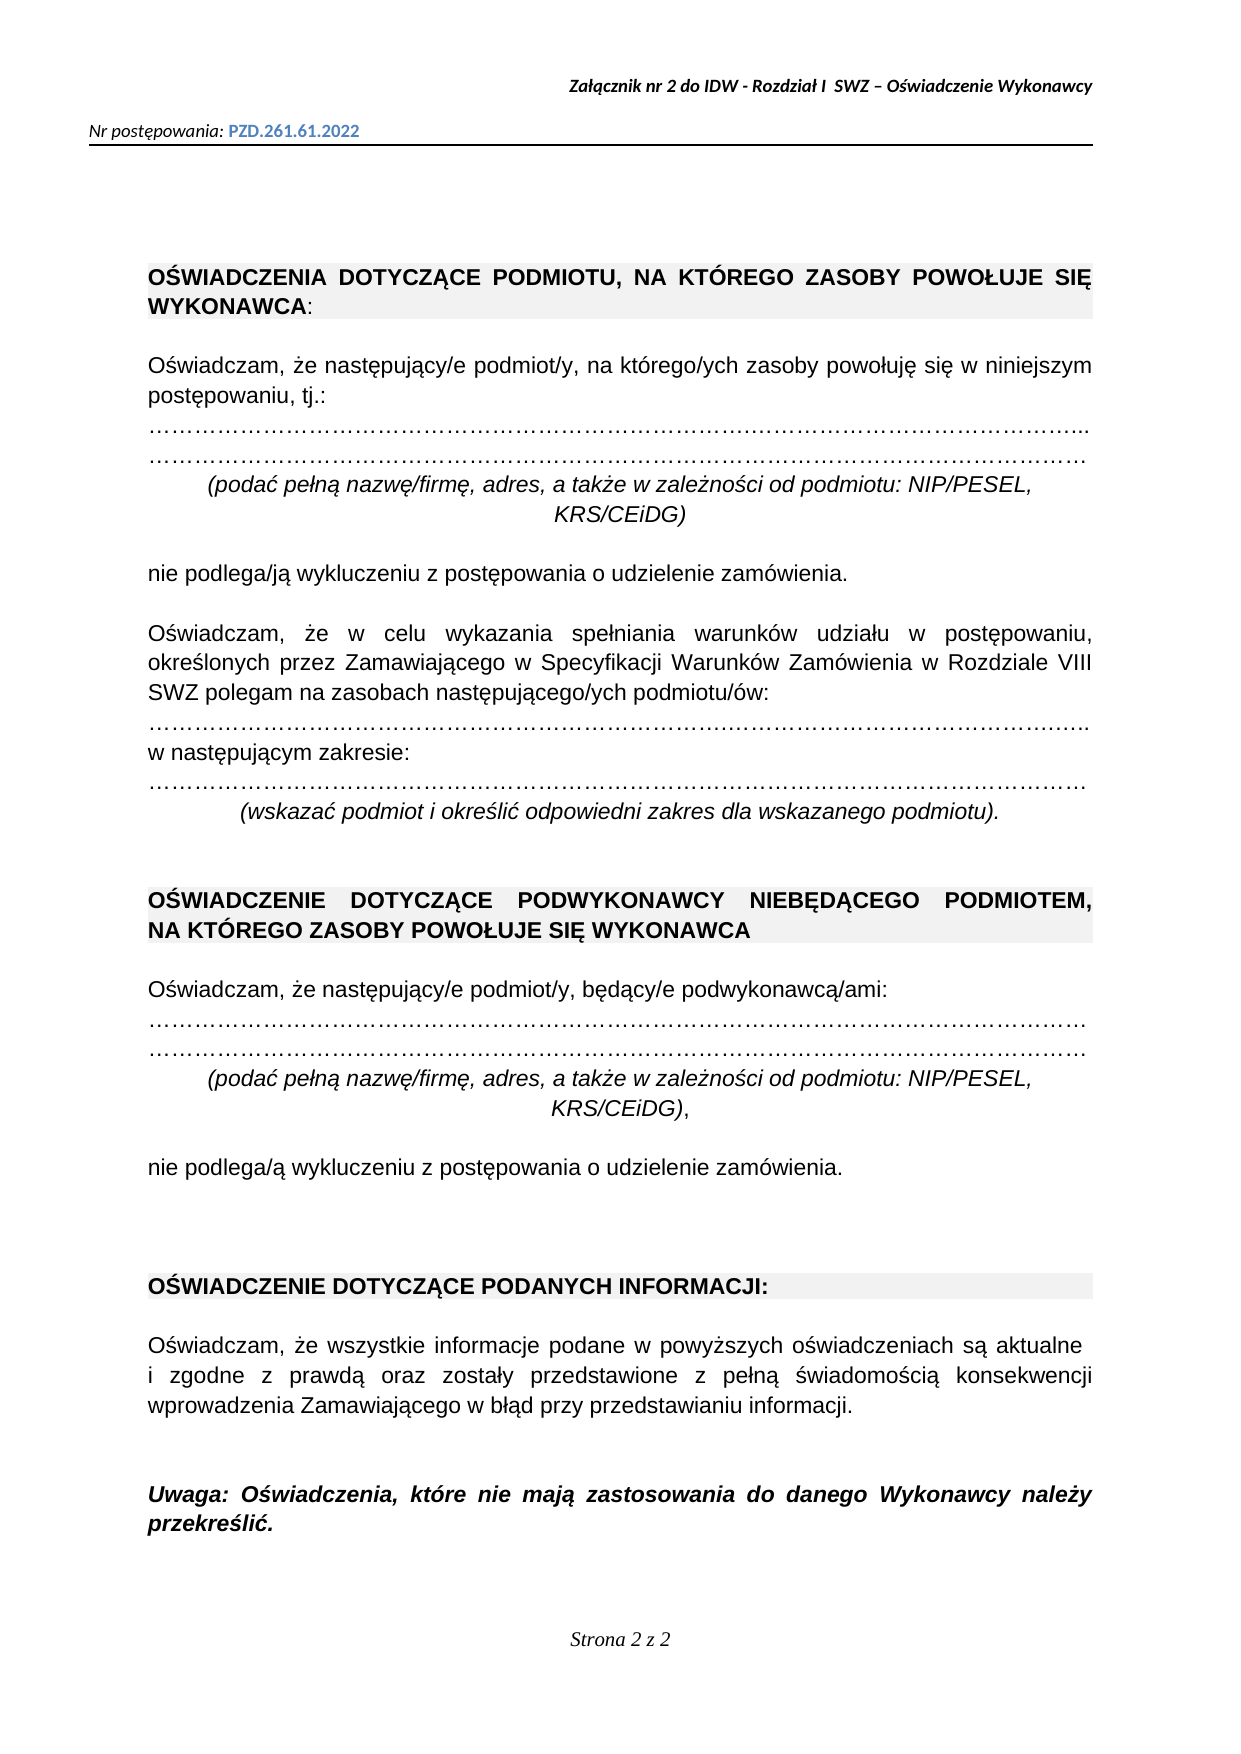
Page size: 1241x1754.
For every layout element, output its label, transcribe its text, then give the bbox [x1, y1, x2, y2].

text …………………………………………………………………….……………………………………... [148, 412, 1093, 438]
text Oświadczam, że w celu wykazania spełniania warunków udziału w postępowaniu, określonych przez Zamawiającego w Specyfikacji Warunków Zamówienia w Rozdziale VIII SWZ polegam na zasobach następującego/ych podmiotu/ów: [148, 620, 1093, 705]
text OŚWIADCZENIE DOTYCZĄCE PODWYKONAWCY NIEBĘDĄCEGO PODMIOTEM, NA KTÓREGO ZASOBY POWOŁUJE SIĘ WYKONAWCA [148, 887, 1093, 943]
text (podać pełną nazwę/firmę, adres, a także w zależności od podmiotu: NIP/PESEL, KRS/CEiDG), [148, 1065, 1093, 1121]
text (podać pełną nazwę/firmę, adres, a także w zależności od podmiotu: NIP/PESEL, KRS/CEiDG) [148, 471, 1093, 527]
text nie podlega/ją wykluczeniu z postępowania o udzielenie zamówienia. [148, 560, 1093, 587]
text Uwaga: Oświadczenia, które nie mają zastosowania do danego Wykonawcy należy przekreślić. [148, 1481, 1093, 1537]
text …………………………………………………………………………………………………………… [148, 1035, 1093, 1062]
text (wskazać podmiot i określić odpowiedni zakres dla wskazanego podmiotu). [148, 798, 1093, 824]
text Oświadczam, że wszystkie informacje podane w powyższych oświadczeniach są aktualne i zgodne z prawdą oraz zostały przedstawione z pełną świadomością konsekwencji wprowadzenia Zamawiającego w błąd przy przedstawianiu informacji. [148, 1332, 1093, 1418]
text nie podlega/ą wykluczeniu z postępowania o udzielenie zamówienia. [148, 1154, 1093, 1180]
text OŚWIADCZENIA DOTYCZĄCE PODMIOTU, NA KTÓREGO ZASOBY POWOŁUJE SIĘ WYKONAWCA: [148, 290, 1093, 319]
text OŚWIADCZENIE DOTYCZĄCE PODANYCH INFORMACJI: [148, 1273, 1093, 1299]
text Oświadczam, że następujący/e podmiot/y, na którego/ych zasoby powołuję się w niniejszym postępowaniu, tj.: [148, 352, 1093, 408]
text …………………………………………………………………………………………………………… [148, 768, 1093, 794]
text …………………………………………………………………………………………………………… [148, 1006, 1093, 1032]
text …………………………………………………………………………………………………………… [148, 442, 1093, 468]
text w następującym zakresie: [148, 738, 1093, 765]
text ………………………………………………………………….…………………………………….….. [148, 709, 1093, 735]
text Oświadczam, że następujący/e podmiot/y, będący/e podwykonawcą/ami: [148, 976, 1093, 1002]
